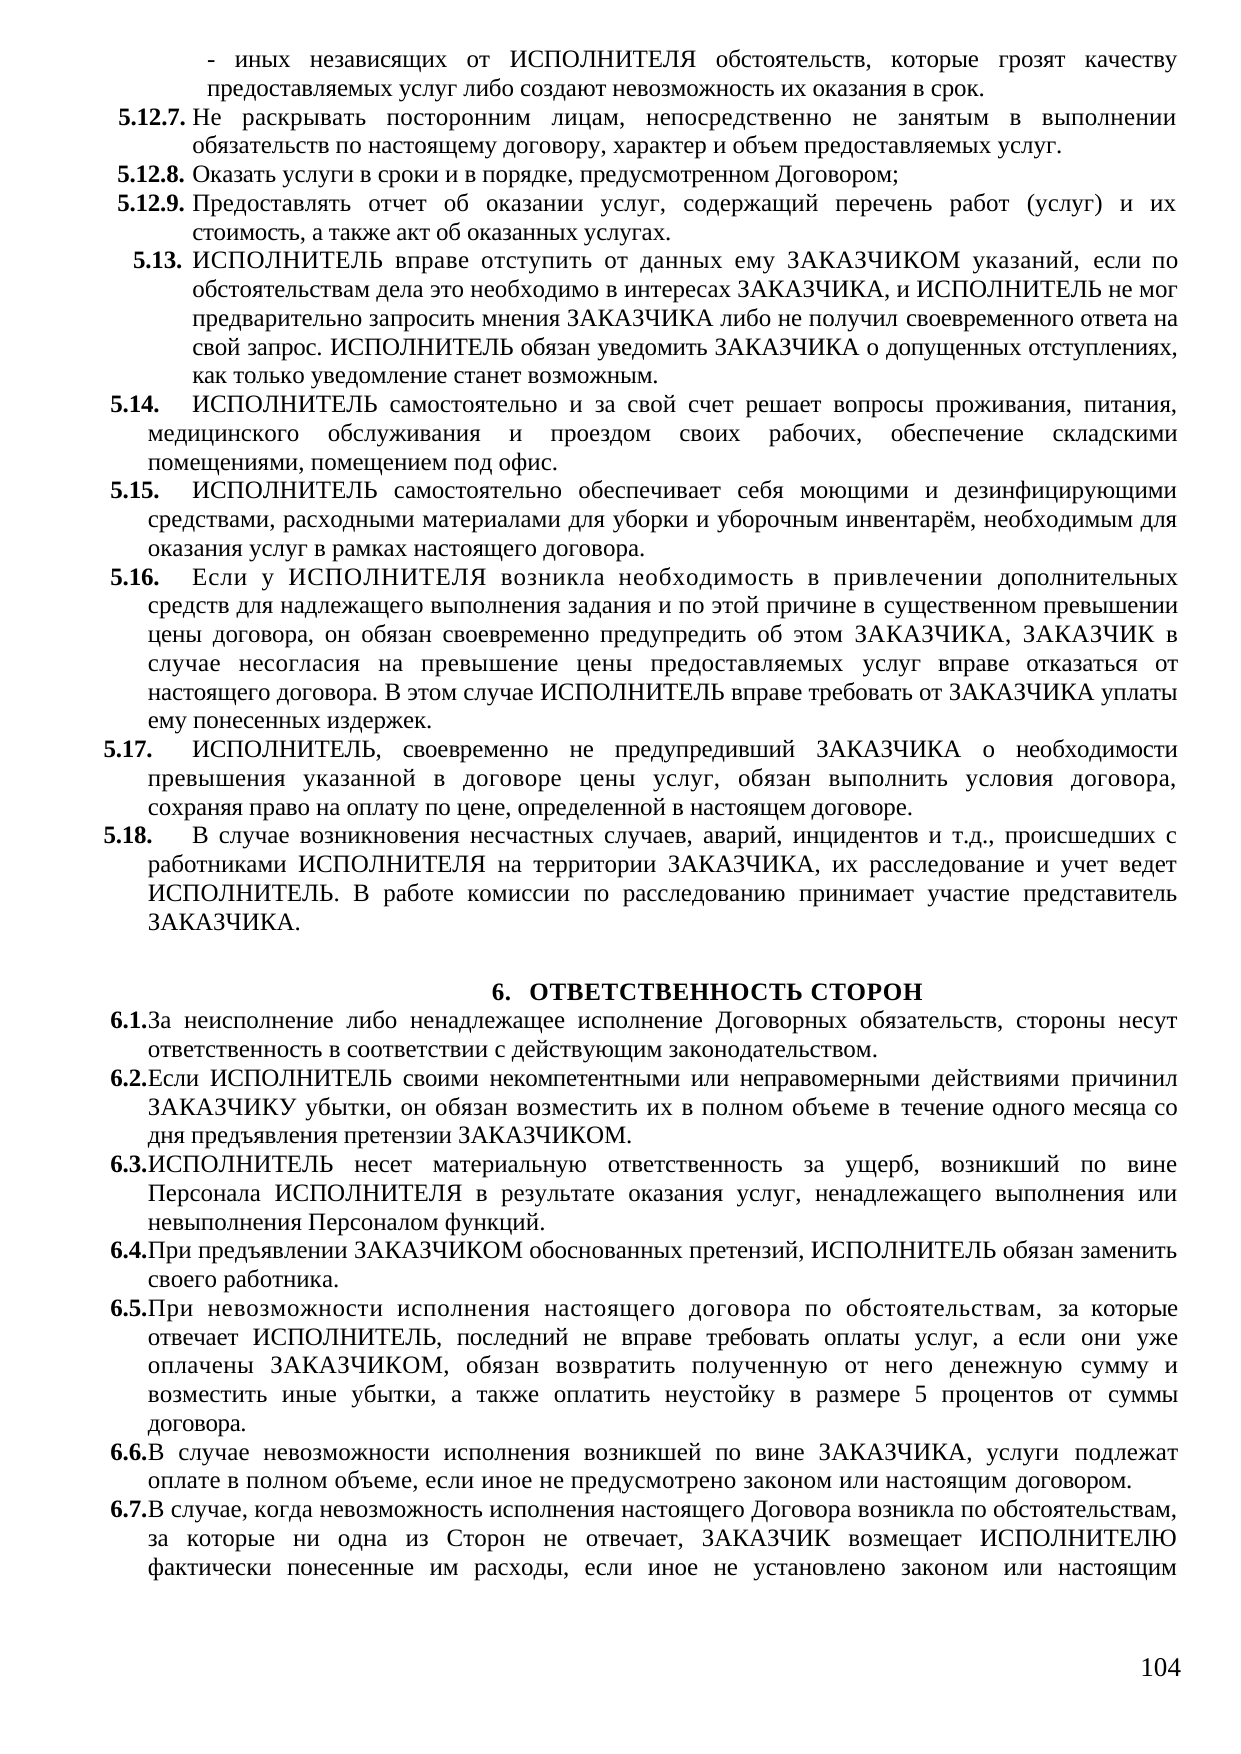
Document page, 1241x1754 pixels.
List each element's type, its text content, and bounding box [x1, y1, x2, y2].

list ОТВЕТСТВЕННОСТЬ СТОРОН [236, 977, 1178, 1006]
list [110, 1494, 1178, 1581]
list При невозможности исполнения настоящего договора по обстоятельствам, за которые отвечает ИСПОЛНИТЕЛЬ, последний не вправе требовать оплаты услуг, а если они уже оплачены ЗАКАЗЧИКОМ, обязан возвратить полученную от него денежную сумму и возместить иные убытки, а также оплатить неустойку в размере 5 процентов от суммы договора. [110, 1293, 1178, 1437]
list Если ИСПОЛНИТЕЛЬ своими некомпетентными или неправомерными действиями причинил ЗАКАЗЧИКУ убытки, он обязан возместить их в полном объеме в течение одного месяца со дня предъявления претензии ЗАКАЗЧИКОМ. [110, 1063, 1178, 1149]
list ИСПОЛНИТЕЛЬ несет материальную ответственность за ущерб, возникший по вине Персонала ИСПОЛНИТЕЛЯ в результате оказания услуг, ненадлежащего выполнения или невыполнения Персоналом функций. [110, 1149, 1178, 1236]
list В случае невозможности исполнения возникшей по вине ЗАКАЗЧИКА, услуги подлежат оплате в полном объеме, если иное не предусмотрено законом или настоящим договором. [110, 1437, 1178, 1494]
list За неисполнение либо ненадлежащее исполнение Договорных обязательств, стороны несут ответственность в соответствии с действующим законодательством. [110, 1006, 1178, 1063]
list ИСПОЛНИТЕЛЬ вправе отступить от данных ему ЗАКАЗЧИКОМ указаний, если по обстоятельствам дела это необходимо в интересах ЗАКАЗЧИКА, и ИСПОЛНИТЕЛЬ не мог предварительно запросить мнения ЗАКАЗЧИКА либо не получил своевременного ответа на свой запрос. ИСПОЛНИТЕЛЬ обязан уведомить ЗАКАЗЧИКА о допущенных отступлениях, как только уведомление станет возможным. [133, 246, 1178, 389]
list В случае возникновения несчастных случаев, аварий, инцидентов и т.д., происшедших с работниками ИСПОЛНИТЕЛЯ на территории ЗАКАЗЧИКА, их расследование и учет ведет ИСПОЛНИТЕЛЬ. В работе комиссии по расследованию принимает участие представитель ЗАКАЗЧИКА. [103, 821, 1178, 936]
list Не раскрывать посторонним лицам, непосредственно не занятым в выполнении обязательств по настоящему договору, характер и объем предоставляемых услуг. [118, 102, 1178, 159]
text - иных независящих от ИСПОЛНИТЕЛЯ обстоятельств, которые грозят качеству предоставляемых услуг либо создают невозможность их оказания в срок. [207, 44, 1178, 102]
list ИСПОЛНИТЕЛЬ самостоятельно и за свой счет решает вопросы проживания, питания, медицинского обслуживания и проездом своих рабочих, обеспечение складскими помещениями, помещением под офис. [110, 389, 1178, 476]
list При предъявлении ЗАКАЗЧИКОМ обоснованных претензий, ИСПОЛНИТЕЛЬ обязан заменить своего работника. [110, 1236, 1178, 1293]
list Предоставлять отчет об оказании услуг, содержащий перечень работ (услуг) и их стоимость, а также акт об оказанных услугах. [117, 188, 1178, 246]
list ИСПОЛНИТЕЛЬ, своевременно не предупредивший ЗАКАЗЧИКА о необходимости превышения указанной в договоре цены услуг, обязан выполнить условия договора, сохраняя право на оплату по цене, определенной в настоящем договоре. [103, 734, 1178, 821]
list Если у ИСПОЛНИТЕЛЯ возникла необходимость в привлечении дополнительных средств для надлежащего выполнения задания и по этой причине в существенном превышении цены договора, он обязан своевременно предупредить об этом ЗАКАЗЧИКА, ЗАКАЗЧИК в случае несогласия на превышение цены предоставляемых услуг вправе отказаться от настоящего договора. В этом случае ИСПОЛНИТЕЛЬ вправе требовать от ЗАКАЗЧИКА уплаты ему понесенных издержек. [110, 562, 1178, 734]
list Оказать услуги в сроки и в порядке, предусмотренном Договором; [117, 159, 1178, 188]
list ИСПОЛНИТЕЛЬ самостоятельно обеспечивает себя моющими и дезинфицирующими средствами, расходными материалами для уборки и уборочным инвентарём, необходимым для оказания услуг в рамках настоящего договора. [110, 476, 1178, 562]
